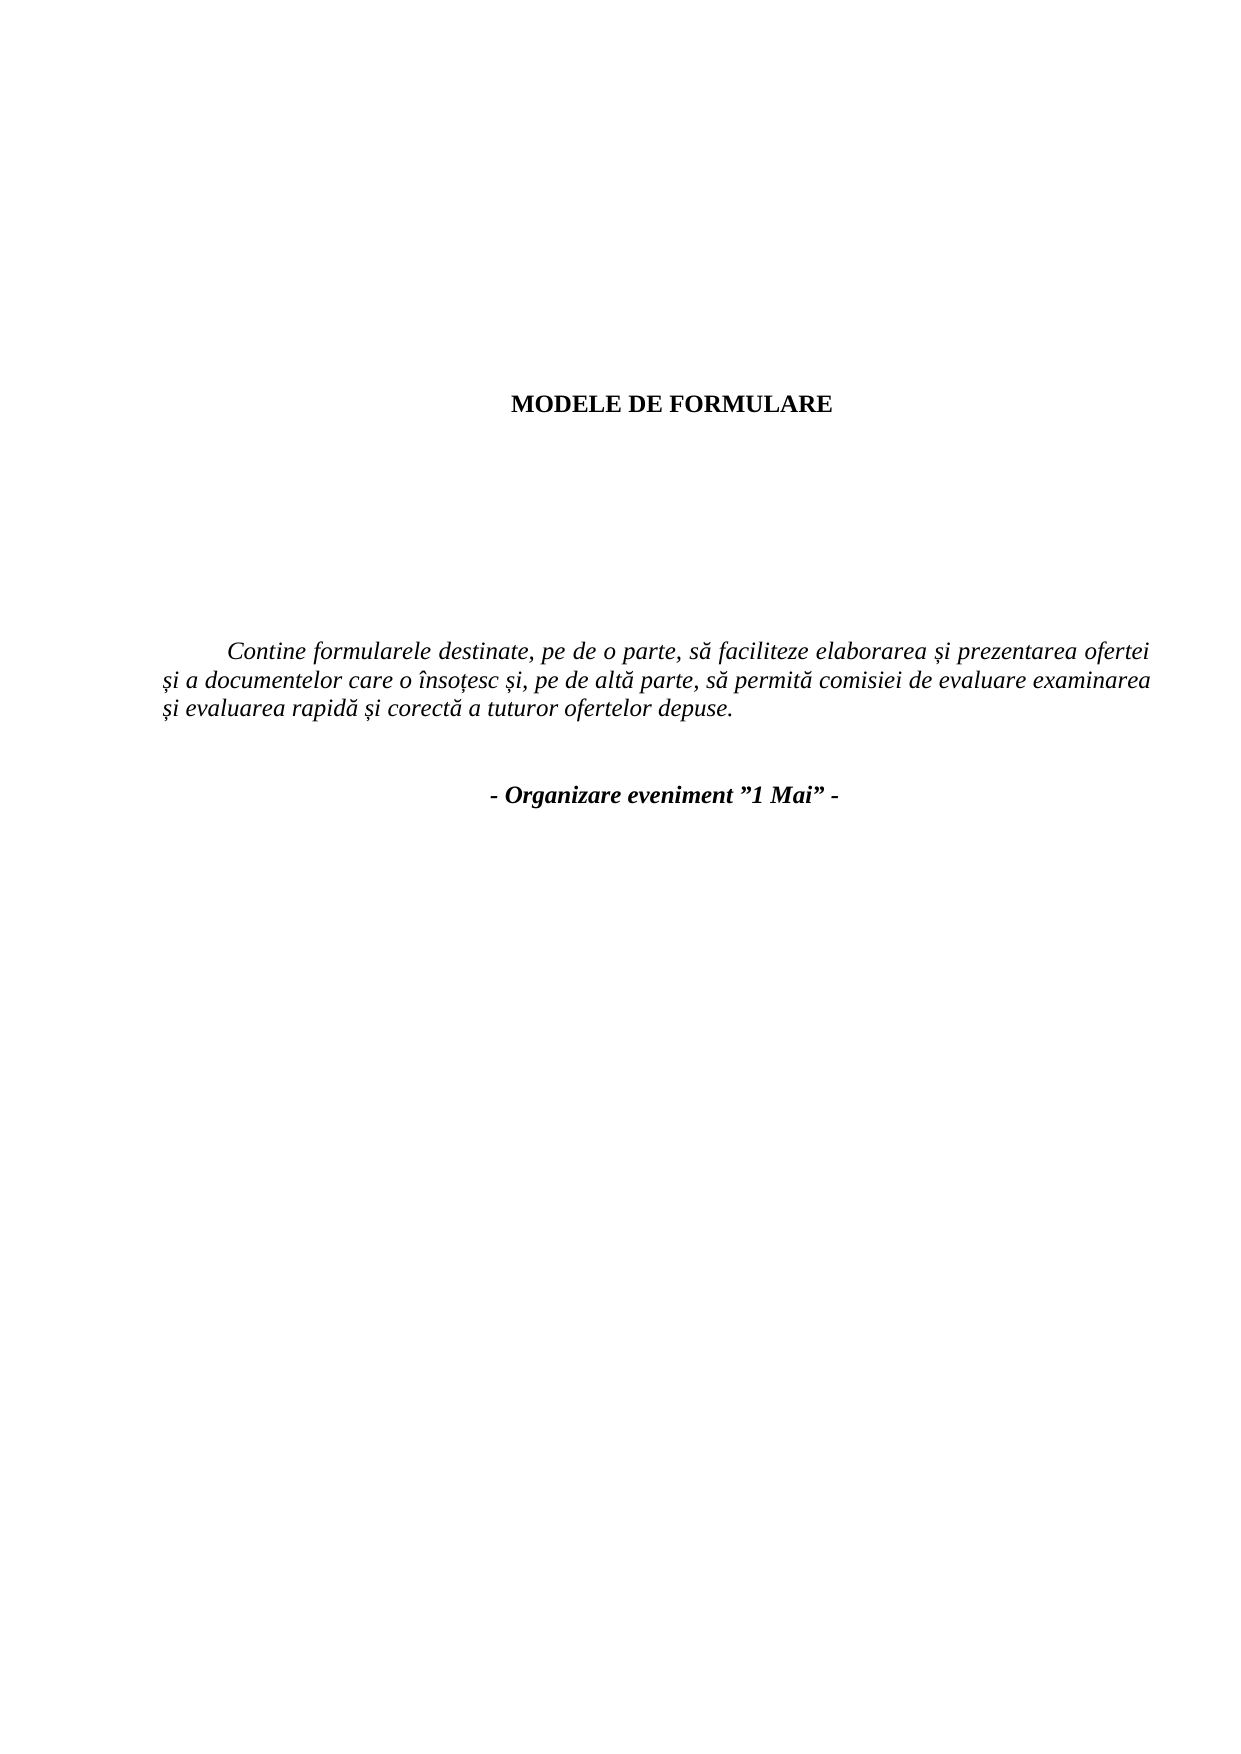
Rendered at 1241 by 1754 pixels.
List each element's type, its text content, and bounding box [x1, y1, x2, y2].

text MODELE DE FORMULARE [162, 389, 1181, 418]
text - Organizare eveniment ”1 Mai” - [162, 780, 1167, 808]
text Contine formularele destinate, pe de o parte, să faciliteze elaborarea și prezentarea ofertei și a documentelor care o însoțesc și, pe de altă parte, să permită comisiei de evaluare examinarea și evaluarea rapidă și corectă a tuturor ofertelor depuse. [162, 636, 1152, 722]
